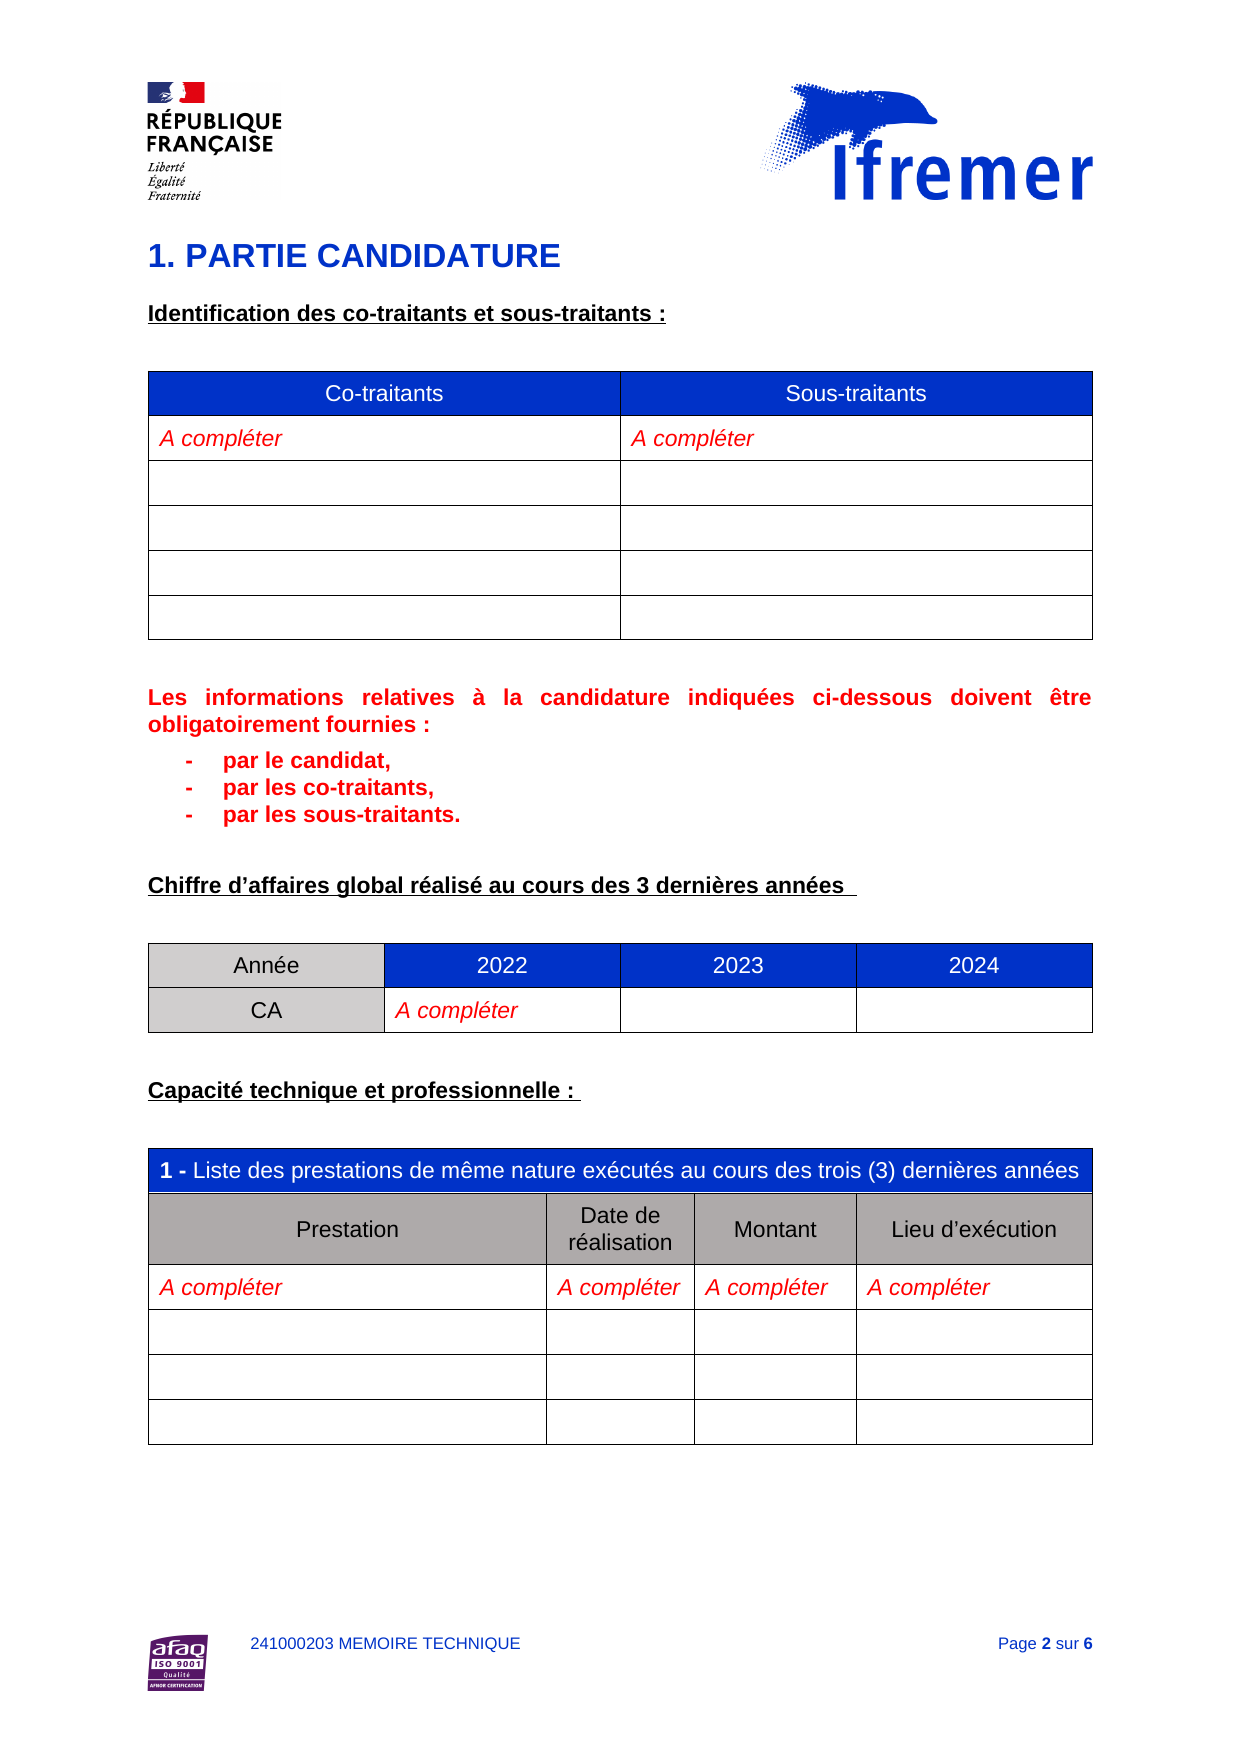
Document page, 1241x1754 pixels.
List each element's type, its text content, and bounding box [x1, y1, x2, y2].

table_cell A compléter [385, 988, 620, 1032]
text Chiffre d’affaires global réalisé au cours des 3 dernières années [148, 872, 1092, 899]
table_cell [621, 551, 1092, 594]
table_cell [621, 988, 856, 1032]
picture [147, 1634, 208, 1691]
table_cell [695, 1400, 856, 1443]
table_cell A compléter [149, 416, 620, 460]
table_cell [857, 1400, 1092, 1443]
table_cell [695, 1355, 856, 1399]
table_cell [857, 988, 1092, 1032]
table_cell [621, 596, 1092, 639]
table_cell [149, 1400, 546, 1443]
picture [147, 82, 282, 200]
table_cell [149, 551, 620, 594]
table_cell [547, 1400, 694, 1443]
table_cell [149, 1355, 546, 1399]
text Les informations relatives à la candidature indiquées ci-dessous doivent être obligatoirement fournies : [148, 684, 1092, 738]
table_header 2023 [621, 944, 856, 987]
list par les sous-traitants. [185, 801, 1092, 828]
subtitle PARTIE CANDIDATURE [148, 236, 1092, 275]
table_header Sous-traitants [621, 372, 1092, 415]
list par le candidat, [185, 747, 1092, 774]
table_header Co-traitants [149, 372, 620, 415]
table_cell Date de réalisation [547, 1194, 694, 1264]
table_header 1 - Liste des prestations de même nature exécutés au cours des trois (3) dernières années [149, 1149, 1092, 1192]
list par les co-traitants, [185, 774, 1092, 801]
table_cell CA [149, 988, 384, 1032]
table_cell Lieu d’exécution [857, 1194, 1092, 1264]
table_header Année [149, 944, 384, 987]
table_cell [621, 506, 1092, 550]
table_header 2022 [385, 944, 620, 987]
table_cell [695, 1310, 856, 1354]
table_cell [857, 1355, 1092, 1399]
table_cell [547, 1355, 694, 1399]
table_cell Montant [695, 1194, 856, 1264]
table_cell A compléter [621, 416, 1092, 460]
table_cell A compléter [149, 1265, 546, 1309]
table_header 2024 [857, 944, 1092, 987]
table_cell A compléter [695, 1265, 856, 1309]
table_cell Prestation [149, 1194, 546, 1264]
text Capacité technique et professionnelle : [148, 1077, 1092, 1104]
text Identification des co-traitants et sous-traitants : [148, 300, 1092, 327]
table_cell [149, 1310, 546, 1354]
table_cell [857, 1310, 1092, 1354]
picture [760, 82, 1093, 200]
table_cell [149, 461, 620, 505]
table_cell [547, 1310, 694, 1354]
table_cell [621, 461, 1092, 505]
table_cell A compléter [857, 1265, 1092, 1309]
table_cell [149, 506, 620, 550]
table_cell A compléter [547, 1265, 694, 1309]
table_cell [149, 596, 620, 639]
